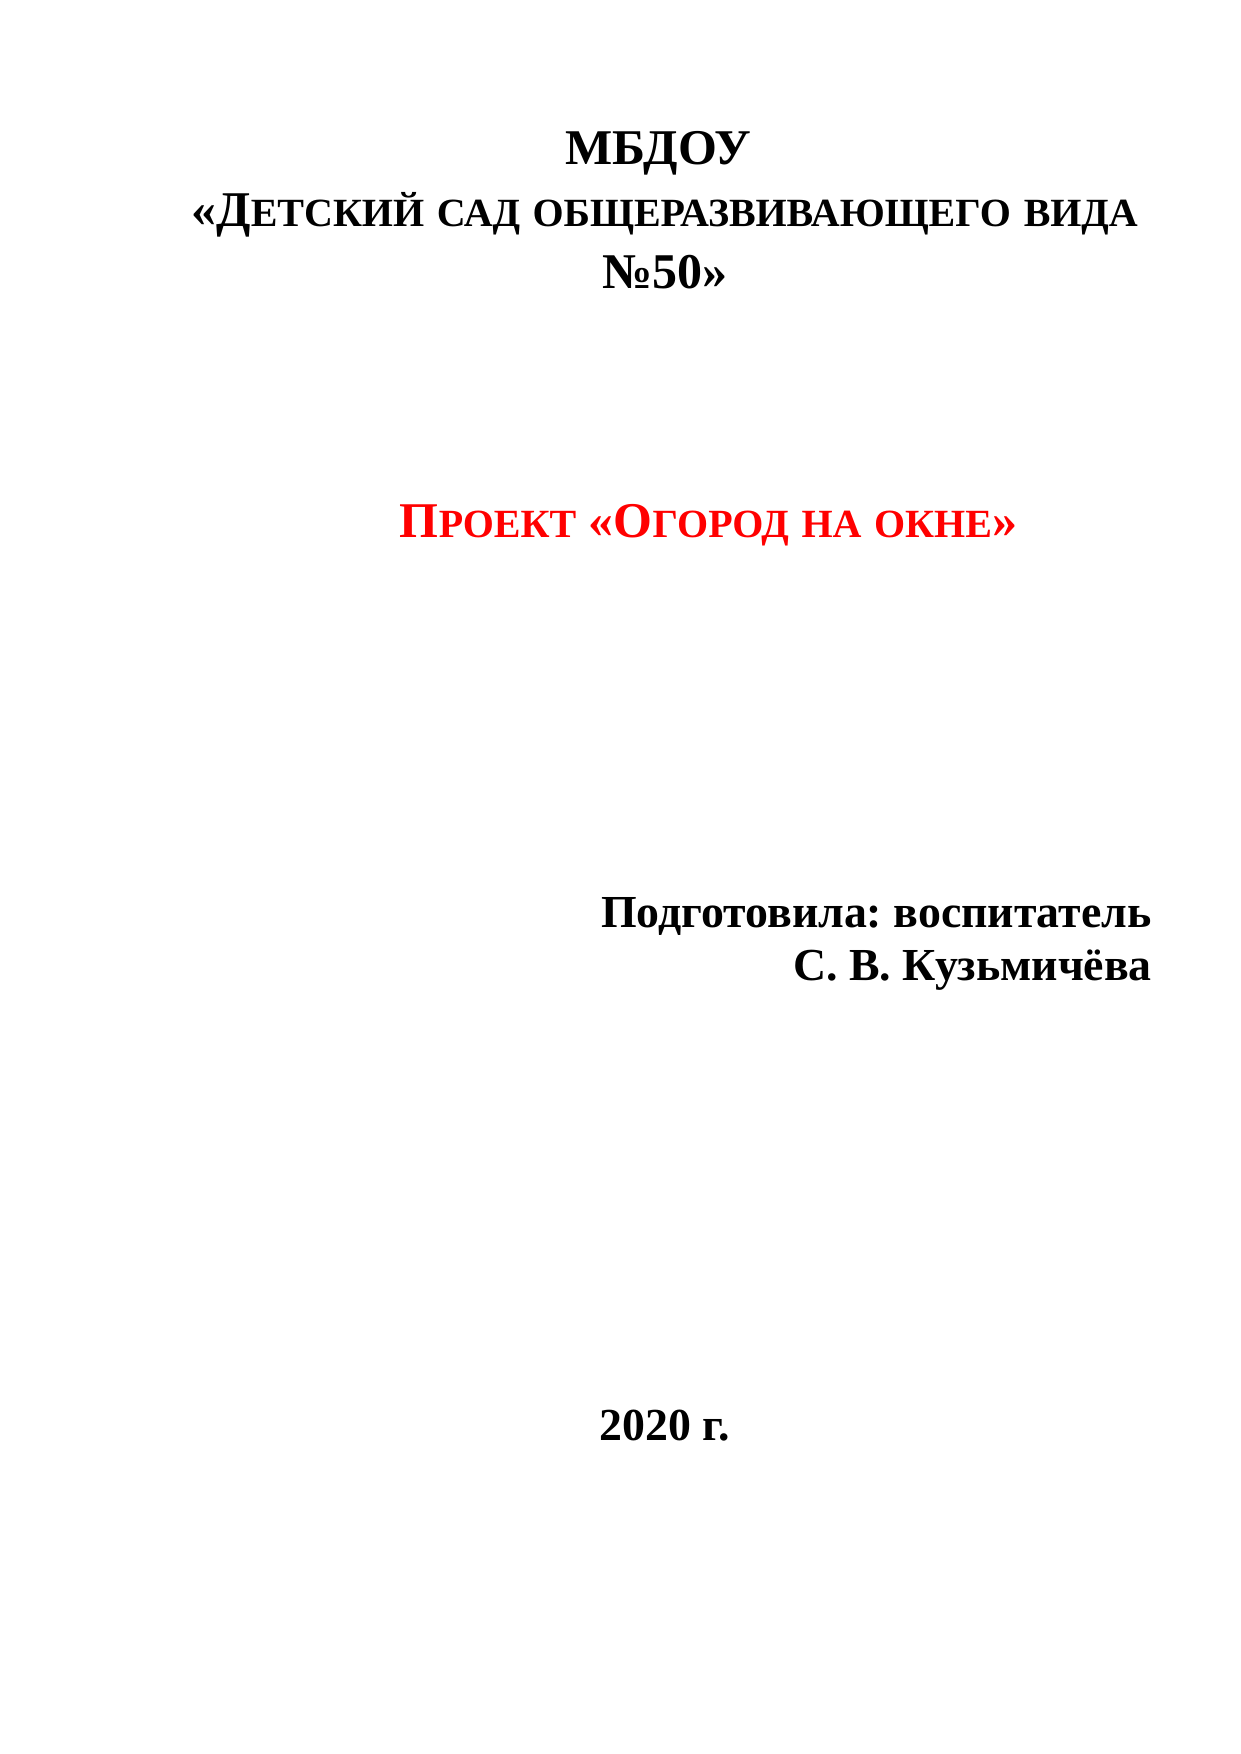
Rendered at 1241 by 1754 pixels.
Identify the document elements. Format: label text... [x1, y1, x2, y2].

text Подготовила: воспитатель С. В. Кузьмичёва [177, 884, 1152, 990]
text МБДОУ «Детский сад общеразвивающего вида №50» Проект «Огород на окне» [177, 118, 1152, 548]
text 2020 г. [177, 1398, 1152, 1450]
